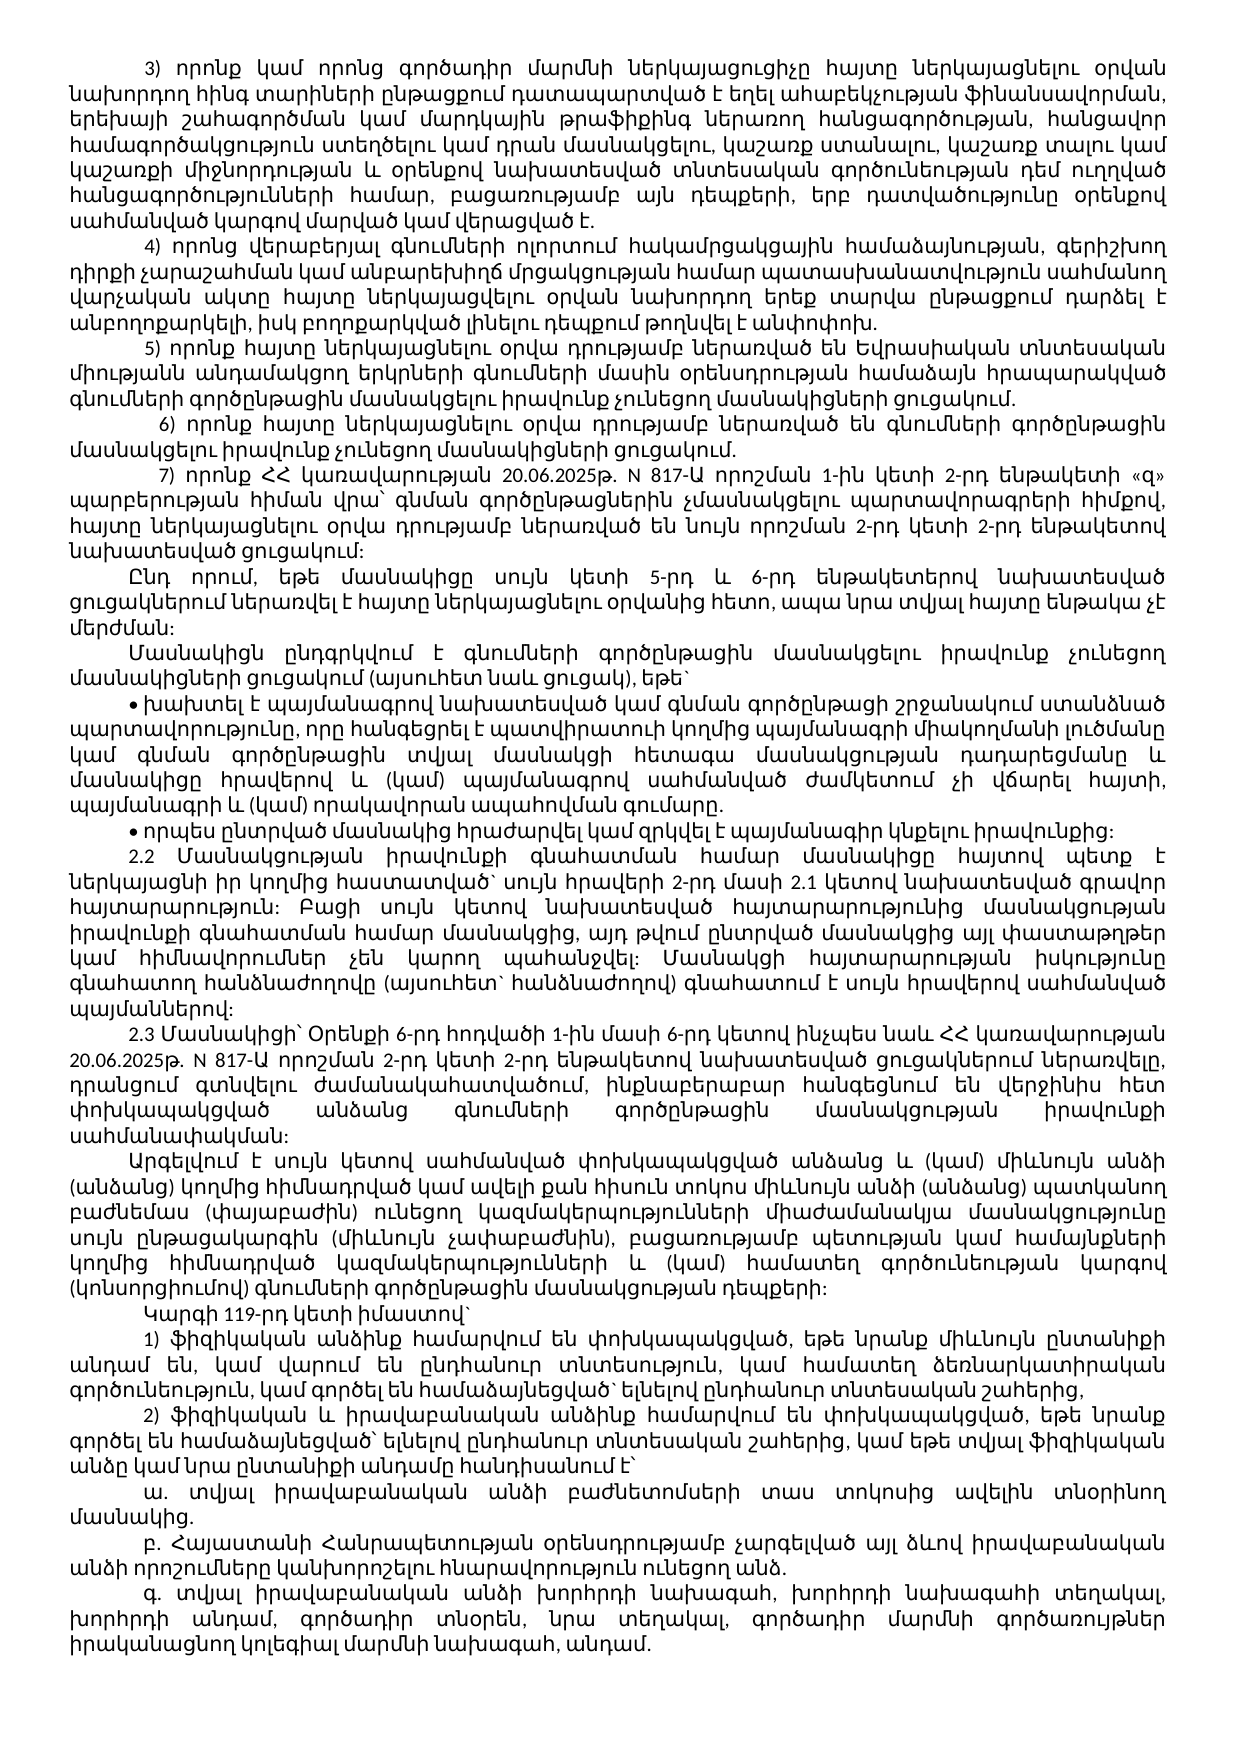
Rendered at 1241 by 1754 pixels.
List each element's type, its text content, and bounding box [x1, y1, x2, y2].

text Մասնակիցն ընդգրկվում է գնումների գործընթացին մասնակցելու իրավունք չունեցող մասնակիցների ցուցակում (այսուհետ նաև ցուցակ), եթե` [69, 640, 1167, 691]
text Արգելվում է սույն կետով սահմանված փոխկապակցված անձանց և (կամ) միևնույն անձի (անձանց) կողմից հիմնադրված կամ ավելի քան հիսուն տոկոս միևնույն անձի (անձանց) պատկանող բաժնեմաս (փայաբաժին) ունեցող կազմակերպությունների միաժամանակյա մասնակցությունը սույն ընթացակարգին (միևնույն չափաբաժնին), բացառությամբ պետության կամ համայնքների կողմից հիմնադրված կազմակերպությունների և (կամ) համատեղ գործունեության կարգով (կոնսորցիումով) գնումների գործընթացին մասնակցության դեպքերի: [69, 1148, 1167, 1301]
text բ. Հայաստանի Հանրապետության օրենսդրությամբ չարգելված այլ ձևով իրավաբանական անձի որոշումները կանխորոշելու հնարավորություն ունեցող անձ. [69, 1530, 1167, 1581]
text 1) ֆիզիկական անձինք համարվում են փոխկապակցված, եթե նրանք միևնույն ընտանիքի անդամ են, կամ վարում են ընդհանուր տնտեսություն, կամ համատեղ ձեռնարկատիրական գործունեություն, կամ գործել են համաձայնեցված` ելնելով ընդհանուր տնտեսական շահերից, [69, 1326, 1167, 1403]
text ա. տվյալ իրավաբանական անձի բաժնետոմսերի տաս տոկոսից ավելին տնօրինող մասնակից. [69, 1479, 1167, 1530]
text Ընդ որում, եթե մասնակիցը սույն կետի 5-րդ և 6-րդ ենթակետերով նախատեսված ցուցակներում ներառվել է հայտը ներկայացնելու օրվանից հետո, ապա նրա տվյալ հայտը ենթակա չէ մերժման: [69, 564, 1167, 640]
text 5) որոնք հայտը ներկայացնելու օրվա դրությամբ ներառված են Եվրասիական տնտեսական միությանն անդամակցող երկրների գնումների մասին օրենսդրության համաձայն հրապարակված գնումների գործընթացին մասնակցելու իրավունք չունեցող մասնակիցների ցուցակում. [69, 335, 1167, 411]
text 3) որոնք կամ որոնց գործադիր մարմնի ներկայացուցիչը հայտը ներկայացնելու օրվան նախորդող հինգ տարիների ընթացքում դատապարտված է եղել ահաբեկչության ֆինանսավորման, երեխայի շահագործման կամ մարդկային թրաֆիքինգ ներառող հանցագործության, հանցավոր համագործակցություն ստեղծելու կամ դրան մասնակցելու, կաշառք ստանալու, կաշառք տալու կամ կաշառքի միջնորդության և օրենքով նախատեսված տնտեսական գործունեության դեմ ուղղված հանցագործությունների համար, բացառությամբ այն դեպքերի, երբ դատվածությունը օրենքով սահմանված կարգով մարված կամ վերացված է. [69, 56, 1167, 233]
text 2) ֆիզիկական և իրավաբանական անձինք համարվում են փոխկապակցված, եթե նրանք գործել են համաձայնեցված՝ ելնելով ընդհանուր տնտեսական շահերից, կամ եթե տվյալ ֆիզիկական անձը կամ նրա ընտանիքի անդամը հանդիսանում է՝ [69, 1403, 1167, 1479]
text գ. տվյալ իրավաբանական անձի խորհրդի նախագահ, խորհրդի նախագահի տեղակալ, խորհրդի անդամ, գործադիր տնօրեն, նրա տեղակալ, գործադիր մարմնի գործառույթներ իրականացնող կոլեգիալ մարմնի նախագահ, անդամ. [69, 1581, 1167, 1657]
text 6) որոնք հայտը ներկայացնելու օրվա դրությամբ ներառված են գնումների գործընթացին մասնակցելու իրավունք չունեցող մասնակիցների ցուցակում. [69, 411, 1167, 462]
text 2.2 Մասնակցության իրավունքի գնահատման համար մասնակիցը հայտով պետք է ներկայացնի իր կողմից հաստատված` սույն հրավերի 2-րդ մասի 2.1 կետով նախատեսված գրավոր հայտարարություն: Բացի սույն կետով նախատեսված հայտարարությունից մասնակցության իրավունքի գնահատման համար մասնակցից, այդ թվում ընտրված մասնակցից այլ փաստաթղթեր կամ հիմնավորումներ չեն կարող պահանջվել: Մասնակցի հայտարարության իսկությունը գնահատող հանձնաժողովը (այսուհետ` հանձնաժողով) գնահատում է սույն հրավերով սահմանված պայմաններով: [69, 843, 1167, 1021]
text • որպես ընտրված մասնակից հրաժարվել կամ զրկվել է պայմանագիր կնքելու իրավունքից: [69, 818, 1167, 843]
text 2.3 Մասնակիցի՝ Օրենքի 6-րդ հոդվածի 1-ին մասի 6-րդ կետով ինչպես նաև ՀՀ կառավարության 20.06.2025թ. N 817-Ա որոշման 2-րդ կետի 2-րդ ենթակետով նախատեսված ցուցակներում ներառվելը, դրանցում գտնվելու ժամանակահատվածում, ինքնաբերաբար հանգեցնում են վերջինիս հետ փոխկապակցված անձանց գնումների գործընթացին մասնակցության իրավունքի սահմանափակման: [69, 1021, 1167, 1148]
text 7) որոնք ՀՀ կառավարության 20.06.2025թ. N 817-Ա որոշման 1-ին կետի 2-րդ ենթակետի «զ» պարբերության հիման վրա՝ գնման գործընթացներին չմասնակցելու պարտավորագրերի հիմքով, հայտը ներկայացնելու օրվա դրությամբ ներառված են նույն որոշման 2-րդ կետի 2-րդ ենթակետով նախատեսված ցուցակում: [69, 462, 1167, 564]
text Կարգի 119-րդ կետի իմաստով` [69, 1301, 1167, 1326]
text 4) որոնց վերաբերյալ գնումների ոլորտում հակամրցակցային համաձայնության, գերիշխող դիրքի չարաշահման կամ անբարեխիղճ մրցակցության համար պատասխանատվություն սահմանող վարչական ակտը հայտը ներկայացվելու օրվան նախորդող երեք տարվա ընթացքում դարձել է անբողոքարկելի, իսկ բողոքարկված լինելու դեպքում թողնվել է անփոփոխ. [69, 233, 1167, 335]
text • խախտել է պայմանագրով նախատեսված կամ գնման գործընթացի շրջանակում ստանձնած պարտավորությունը, որը հանգեցրել է պատվիրատուի կողմից պայմանագրի միակողմանի լուծմանը կամ գնման գործընթացին տվյալ մասնակցի հետագա մասնակցության դադարեցմանը և մասնակիցը հրավերով և (կամ) պայմանագրով սահմանված ժամկետում չի վճարել հայտի, պայմանագրի և (կամ) որակավորան ապահովման գումարը. [69, 691, 1167, 818]
